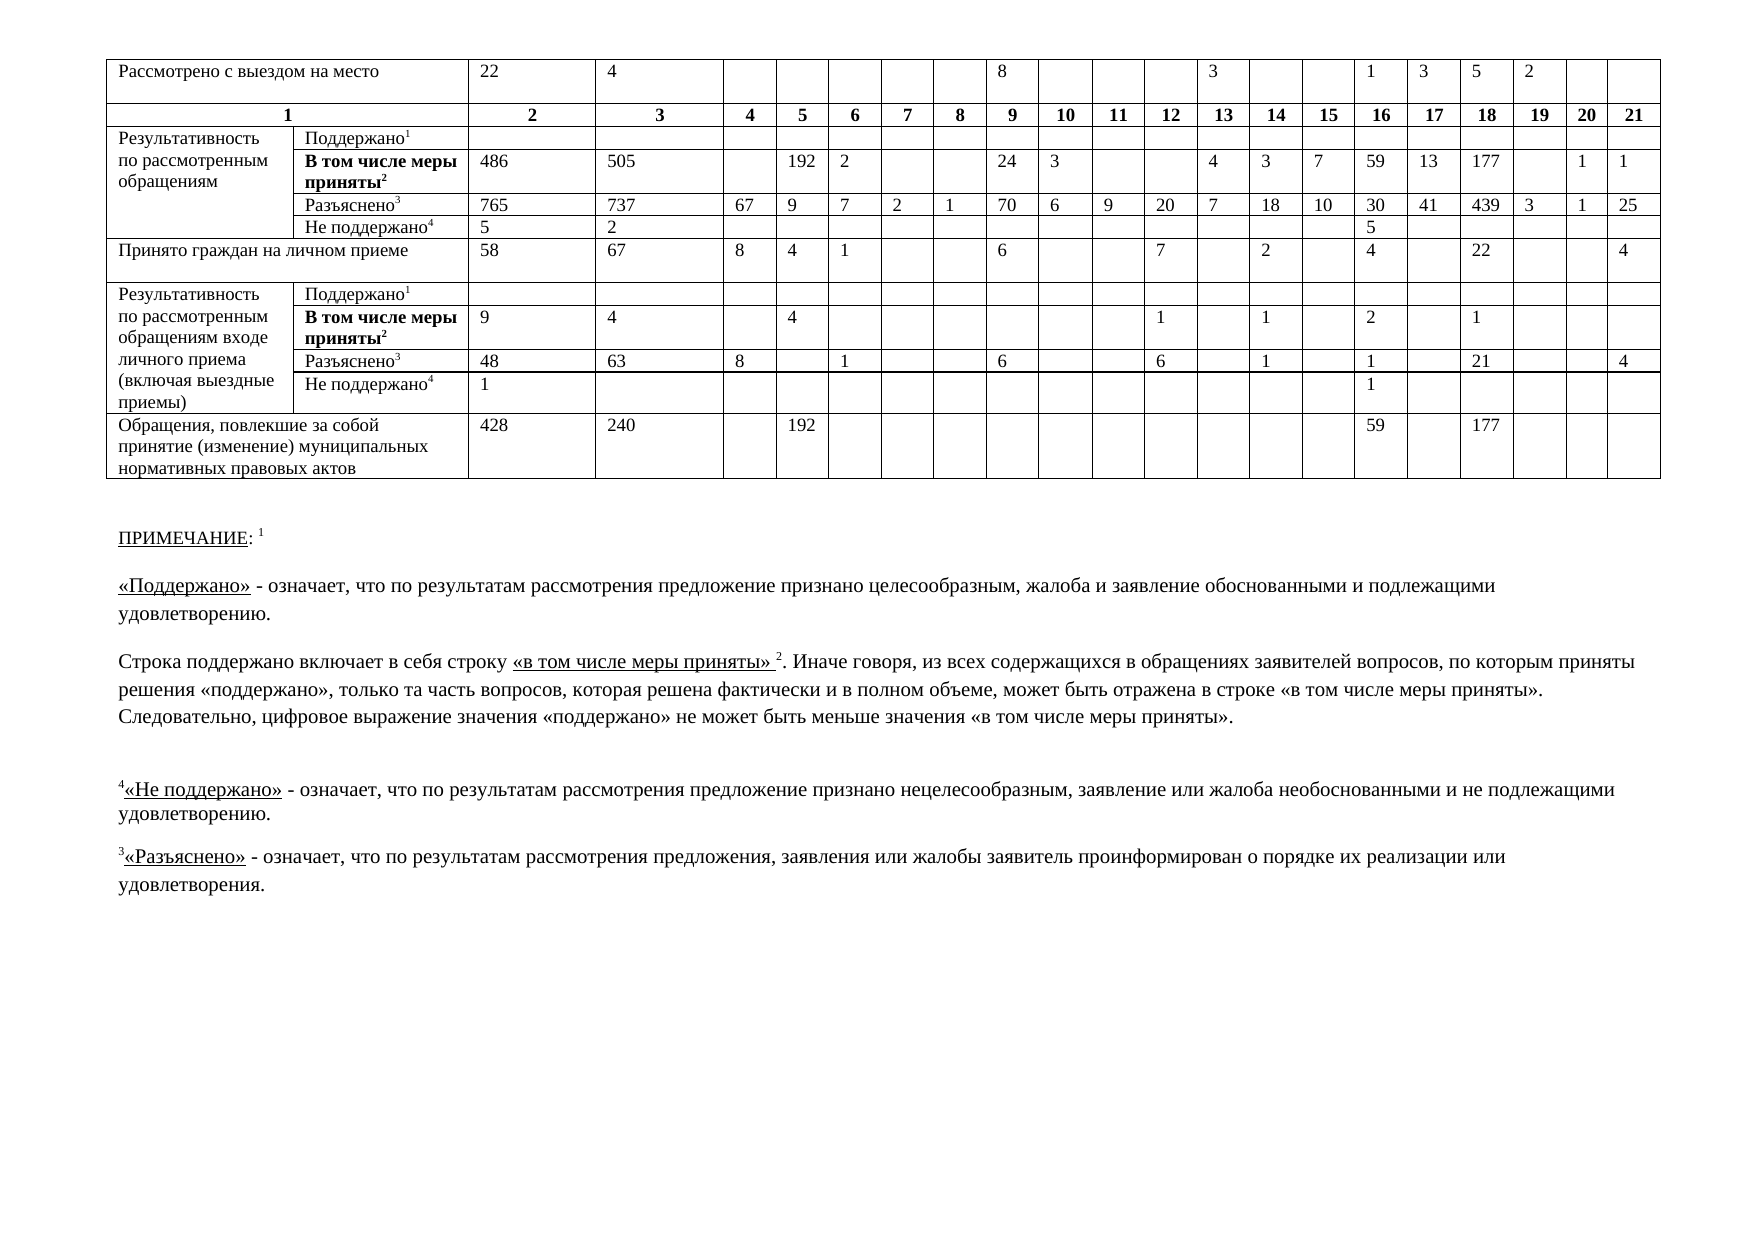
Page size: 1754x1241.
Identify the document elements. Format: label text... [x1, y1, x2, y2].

table_cell 1 [829, 350, 881, 371]
table_cell [724, 150, 776, 193]
table_cell [987, 216, 1038, 238]
table_cell [1608, 414, 1660, 478]
table_cell 4 [777, 239, 828, 282]
table_cell 4 [1608, 350, 1660, 371]
table_cell [1567, 373, 1607, 412]
table_cell 5 [469, 216, 595, 238]
table_cell 177 [1461, 150, 1513, 193]
table_cell [1567, 60, 1607, 103]
table_cell [1408, 216, 1460, 238]
table_cell 30 [1355, 194, 1407, 215]
table_cell [882, 239, 933, 282]
table_cell 24 [987, 150, 1038, 193]
table_cell [724, 414, 776, 478]
table_cell 18 [1461, 104, 1513, 126]
table_cell [1514, 283, 1566, 304]
table_cell 6 [829, 104, 881, 126]
table_cell 3 [1408, 60, 1460, 103]
table_cell Рассмотрено с выездом на место [107, 60, 468, 103]
table_cell 15 [1303, 104, 1354, 126]
table_cell 192 [777, 150, 828, 193]
table_cell 21 [1461, 350, 1513, 371]
table_cell 58 [469, 239, 595, 282]
table_cell 22 [469, 60, 595, 103]
table_cell [934, 283, 986, 304]
table_cell [1145, 127, 1197, 148]
table_cell [934, 150, 986, 193]
table_cell [1093, 414, 1144, 478]
table_cell 21 [1608, 104, 1660, 126]
table_cell 2 [1514, 60, 1566, 103]
table_cell [882, 150, 933, 193]
table_cell [1093, 150, 1144, 193]
table_cell 1 [1608, 150, 1660, 193]
table_cell 8 [724, 239, 776, 282]
table_cell [724, 373, 776, 412]
table_cell [934, 239, 986, 282]
table_cell [1514, 350, 1566, 371]
table_cell Результативность по рассмотренным обращениям входе личного приема (включая выездные приемы) [107, 283, 293, 412]
table_cell 22 [1461, 239, 1513, 282]
table_cell [1608, 60, 1660, 103]
table_cell 177 [1461, 414, 1513, 478]
table_cell [1198, 350, 1249, 371]
table_cell 10 [1039, 104, 1092, 126]
table_cell 5 [777, 104, 828, 126]
table_cell [1039, 127, 1092, 148]
table_cell [1514, 373, 1566, 412]
table_cell [1198, 306, 1249, 349]
table_cell [1250, 283, 1302, 304]
table_cell 4 [596, 306, 723, 349]
table_cell [724, 60, 776, 103]
table_cell 20 [1567, 104, 1607, 126]
table_cell 4 [1608, 239, 1660, 282]
table_cell [1039, 216, 1092, 238]
table_cell [724, 283, 776, 304]
table_cell 67 [724, 194, 776, 215]
table_cell [1303, 283, 1354, 304]
table_cell 3 [596, 104, 723, 126]
table_cell [1250, 373, 1302, 412]
table_cell 13 [1408, 150, 1460, 193]
table_cell [882, 127, 933, 148]
table_cell 3 [1039, 150, 1092, 193]
table_cell [1461, 283, 1513, 304]
table_cell 8 [724, 350, 776, 371]
table_cell [987, 414, 1038, 478]
table_cell 6 [987, 350, 1038, 371]
table_cell [1145, 283, 1197, 304]
table_cell [882, 373, 933, 412]
table_cell Обращения, повлекшие за собой принятие (изменение) муниципальных нормативных правовых актов [107, 414, 468, 478]
table_cell [1039, 60, 1092, 103]
table_cell [469, 283, 595, 304]
table_cell [1250, 216, 1302, 238]
table_cell 2 [596, 216, 723, 238]
table_cell [1303, 216, 1354, 238]
table_cell [1039, 414, 1092, 478]
table_cell [1093, 306, 1144, 349]
table_cell Не поддержано4 [294, 373, 468, 412]
table_cell 192 [777, 414, 828, 478]
table_cell [1408, 127, 1460, 148]
table_cell [1039, 350, 1092, 371]
table_cell [1145, 373, 1197, 412]
table_cell [1408, 306, 1460, 349]
table_cell 16 [1355, 104, 1407, 126]
table_cell [1303, 306, 1354, 349]
table_cell [1198, 283, 1249, 304]
table_cell 1 [1567, 194, 1607, 215]
table_cell 19 [1514, 104, 1566, 126]
table_cell 5 [1355, 216, 1407, 238]
table_cell 17 [1408, 104, 1460, 126]
table_cell Результативность по рассмотренным обращениям [107, 127, 293, 238]
table_cell 1 [1145, 306, 1197, 349]
table_cell 7 [829, 194, 881, 215]
table_cell 9 [987, 104, 1038, 126]
table_cell [829, 373, 881, 412]
table_cell [1567, 239, 1607, 282]
table_cell [1093, 239, 1144, 282]
table_cell 8 [987, 60, 1038, 103]
table_cell 1 [1355, 350, 1407, 371]
table_cell 1 [1250, 350, 1302, 371]
table_cell [829, 283, 881, 304]
table_cell [724, 306, 776, 349]
table_cell [777, 283, 828, 304]
table_cell 2 [829, 150, 881, 193]
table_cell [1145, 414, 1197, 478]
table_cell [1514, 150, 1566, 193]
table_cell 1 [829, 239, 881, 282]
table_cell [829, 127, 881, 148]
table_cell [777, 350, 828, 371]
table_cell [987, 283, 1038, 304]
table_cell 18 [1250, 194, 1302, 215]
table_cell 1 [1461, 306, 1513, 349]
table_cell [1608, 216, 1660, 238]
table_cell 3 [1250, 150, 1302, 193]
table_cell [1408, 350, 1460, 371]
table_cell [934, 216, 986, 238]
table_cell 737 [596, 194, 723, 215]
table_cell [1567, 414, 1607, 478]
table_cell 9 [469, 306, 595, 349]
table_cell 11 [1093, 104, 1144, 126]
table_cell [882, 60, 933, 103]
table_cell [1093, 127, 1144, 148]
table_cell 67 [596, 239, 723, 282]
table_cell 6 [987, 239, 1038, 282]
table_cell 1 [934, 194, 986, 215]
table_cell 4 [1198, 150, 1249, 193]
table_cell [1250, 414, 1302, 478]
table_cell 240 [596, 414, 723, 478]
table_cell 59 [1355, 150, 1407, 193]
table_cell [1303, 127, 1354, 148]
table_cell 1 [1567, 150, 1607, 193]
table_cell 6 [1039, 194, 1092, 215]
table_cell 14 [1250, 104, 1302, 126]
table_cell [1355, 127, 1407, 148]
table_cell [987, 306, 1038, 349]
table_cell [1514, 306, 1566, 349]
table_cell [829, 216, 881, 238]
table_cell [1093, 60, 1144, 103]
table_cell [1567, 306, 1607, 349]
table_cell 48 [469, 350, 595, 371]
table_cell Поддержано1 [294, 283, 468, 304]
table_cell Разъяснено3 [294, 194, 468, 215]
table_cell [596, 283, 723, 304]
table_cell 428 [469, 414, 595, 478]
table_cell [1608, 127, 1660, 148]
table_cell 4 [1355, 239, 1407, 282]
table_cell [829, 60, 881, 103]
table_cell 13 [1198, 104, 1249, 126]
table_cell В том числе меры приняты2 [294, 306, 468, 349]
table_cell [1608, 373, 1660, 412]
table_cell [596, 127, 723, 148]
table_cell [1567, 283, 1607, 304]
text 3«Разъяснено» - означает, что по результатам рассмотрения предложения, заявления или жалобы заявитель проинформирован о порядке их реализации или удовлетворения. [118, 844, 1636, 896]
table_cell [1093, 216, 1144, 238]
table_cell 4 [777, 306, 828, 349]
table_cell 63 [596, 350, 723, 371]
table_cell [934, 306, 986, 349]
text «Поддержано» - означает, что по результатам рассмотрения предложение признано целесообразным, жалоба и заявление обоснованными и подлежащими удовлетворению. [118, 573, 1636, 625]
table_cell [1567, 127, 1607, 148]
table_cell [724, 127, 776, 148]
table_cell [1039, 283, 1092, 304]
table_cell [882, 216, 933, 238]
table_cell [1093, 350, 1144, 371]
table_cell 1 [1355, 373, 1407, 412]
table_cell Принято граждан на личном приеме [107, 239, 468, 282]
table_cell 2 [1355, 306, 1407, 349]
table_cell 1 [107, 104, 468, 126]
table_cell [777, 373, 828, 412]
table_cell [1198, 373, 1249, 412]
table_cell В том числе меры приняты2 [294, 150, 468, 193]
table_cell [934, 127, 986, 148]
table_cell 2 [1250, 239, 1302, 282]
table_cell [987, 373, 1038, 412]
table_cell [1039, 239, 1092, 282]
table_cell [1608, 306, 1660, 349]
table_cell 70 [987, 194, 1038, 215]
table_cell 7 [1145, 239, 1197, 282]
table_cell 41 [1408, 194, 1460, 215]
table_cell 8 [934, 104, 986, 126]
table_cell [1408, 239, 1460, 282]
table_cell 7 [882, 104, 933, 126]
table_cell [1408, 373, 1460, 412]
table_cell [934, 350, 986, 371]
table_cell 486 [469, 150, 595, 193]
table_cell [882, 414, 933, 478]
table_cell [1303, 60, 1354, 103]
table_cell [596, 373, 723, 412]
table_cell [1198, 414, 1249, 478]
text 4«Не поддержано» - означает, что по результатам рассмотрения предложение признано нецелесообразным, заявление или жалоба необоснованными и не подлежащими удовлетворению. [118, 777, 1636, 825]
table_cell [777, 127, 828, 148]
table_cell 6 [1145, 350, 1197, 371]
table_cell [1039, 373, 1092, 412]
table_cell [1303, 414, 1354, 478]
table_cell [1408, 283, 1460, 304]
table_cell [934, 373, 986, 412]
table_cell 59 [1355, 414, 1407, 478]
table_cell [1567, 350, 1607, 371]
table_cell [1039, 306, 1092, 349]
table_cell [1198, 216, 1249, 238]
table_cell [1408, 414, 1460, 478]
table_cell [987, 127, 1038, 148]
table_cell [1145, 60, 1197, 103]
table_cell Не поддержано4 [294, 216, 468, 238]
table_cell 439 [1461, 194, 1513, 215]
table_cell Разъяснено3 [294, 350, 468, 371]
table_cell 1 [1355, 60, 1407, 103]
table_cell [1514, 127, 1566, 148]
table_cell [934, 414, 986, 478]
table_cell 9 [777, 194, 828, 215]
table_cell Поддержано1 [294, 127, 468, 148]
table_cell 7 [1303, 150, 1354, 193]
table_cell [1303, 350, 1354, 371]
table_cell [1198, 239, 1249, 282]
table_cell [829, 414, 881, 478]
table_cell [1303, 373, 1354, 412]
table_cell [1461, 216, 1513, 238]
table_cell [1514, 216, 1566, 238]
table_cell [469, 127, 595, 148]
table_cell [1093, 373, 1144, 412]
table_cell [882, 306, 933, 349]
table_cell 2 [882, 194, 933, 215]
table_cell 3 [1198, 60, 1249, 103]
table_cell 3 [1514, 194, 1566, 215]
table_cell [1145, 216, 1197, 238]
table_cell [1514, 239, 1566, 282]
table_cell [1145, 150, 1197, 193]
table_cell [1198, 127, 1249, 148]
table_cell [1250, 60, 1302, 103]
table_cell 4 [724, 104, 776, 126]
table_cell 5 [1461, 60, 1513, 103]
table_cell [777, 216, 828, 238]
table_cell 4 [596, 60, 723, 103]
table_cell [882, 350, 933, 371]
table_cell 1 [1250, 306, 1302, 349]
table_cell [1250, 127, 1302, 148]
table_cell [1355, 283, 1407, 304]
table_cell [829, 306, 881, 349]
table_cell [1461, 373, 1513, 412]
table_cell [724, 216, 776, 238]
table_cell 20 [1145, 194, 1197, 215]
text Строка поддержано включает в себя строку «в том числе меры приняты» 2. Иначе говоря, из всех содержащихся в обращениях заявителей вопросов, по которым приняты решения «поддержано», только та часть вопросов, которая решена фактически и в полном объеме, может быть отражена в строке «в том числе меры приняты». Следовательно, цифровое выражение значения «поддержано» не может быть меньше значения «в том числе меры приняты». [118, 649, 1636, 728]
table_cell 7 [1198, 194, 1249, 215]
table_cell [1461, 127, 1513, 148]
table_cell 10 [1303, 194, 1354, 215]
table_cell [1514, 414, 1566, 478]
table_cell [1093, 283, 1144, 304]
table_cell [1303, 239, 1354, 282]
text ПРИМЕЧАНИЕ: 1 [118, 525, 1636, 549]
table_cell 9 [1093, 194, 1144, 215]
table_cell 25 [1608, 194, 1660, 215]
table_cell 1 [469, 373, 595, 412]
table_cell 765 [469, 194, 595, 215]
table_cell [1567, 216, 1607, 238]
table_cell [934, 60, 986, 103]
table_cell 505 [596, 150, 723, 193]
table_cell [882, 283, 933, 304]
table_cell [1608, 283, 1660, 304]
table_cell [777, 60, 828, 103]
table_cell 12 [1145, 104, 1197, 126]
table_cell 2 [469, 104, 595, 126]
